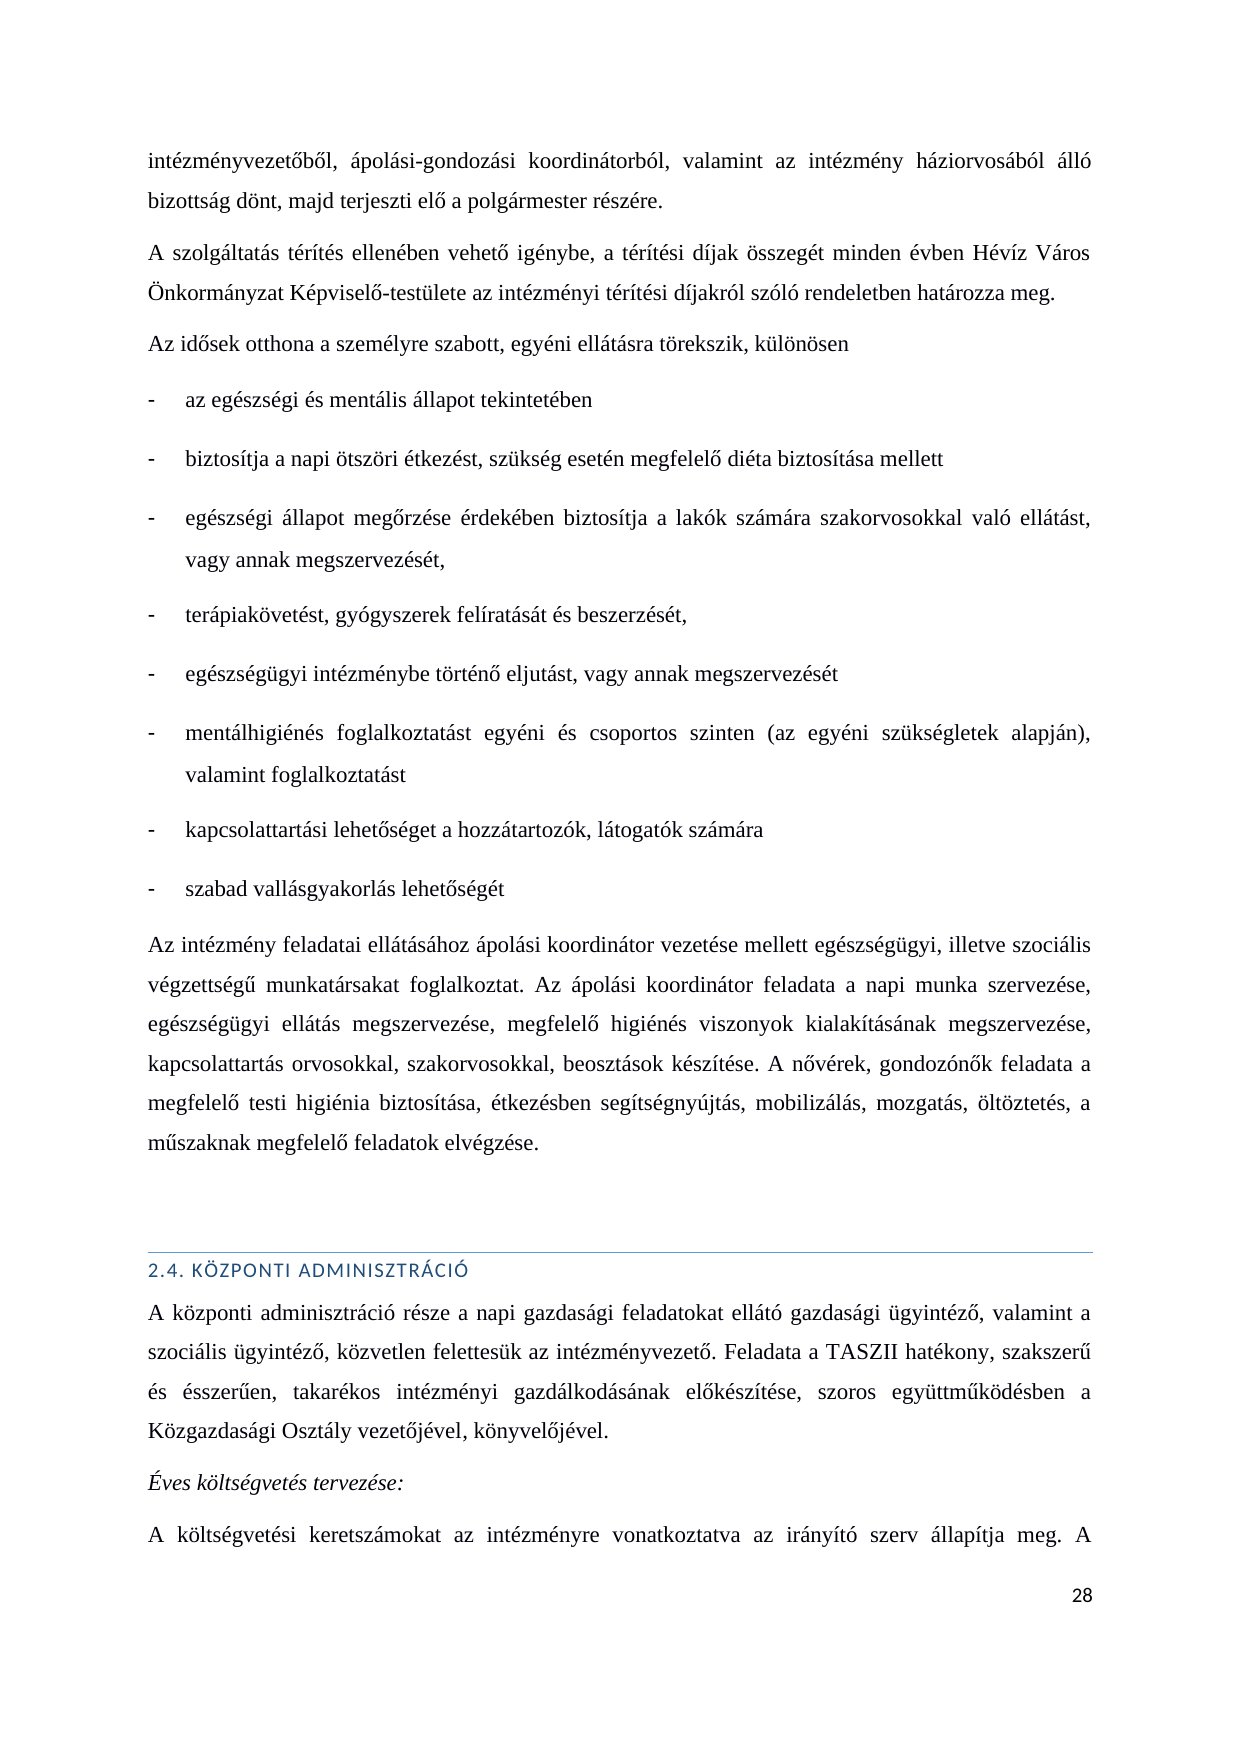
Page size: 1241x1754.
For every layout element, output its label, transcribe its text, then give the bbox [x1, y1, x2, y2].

text Az idősek otthona a személyre szabott, egyéni ellátásra törekszik, különösen [148, 331, 1093, 357]
list egészségi állapot megőrzése érdekében biztosítja a lakók számára szakorvosokkal való ellátást, vagy annak megszervezését, [148, 501, 1093, 572]
list mentálhigiénés foglalkoztatást egyéni és csoportos szinten (az egyéni szükségletek alapján), valamint foglalkoztatást [148, 716, 1093, 787]
text Éves költségvetés tervezése: [148, 1469, 1093, 1496]
list kapcsolattartási lehetőséget a hozzátartozók, látogatók számára [148, 813, 1093, 844]
list terápiakövetést, gyógyszerek felíratását és beszerzését, [148, 598, 1093, 629]
text Az intézmény feladatai ellátásához ápolási koordinátor vezetése mellett egészségügyi, illetve szociális végzettségű munkatársakat foglalkoztat. Az ápolási koordinátor feladata a napi munka szervezése, egészségügyi ellátás megszervezése, megfelelő higiénés viszonyok kialakításának megszervezése, kapcsolattartás orvosokkal, szakorvosokkal, beosztások készítése. A nővérek, gondozónők feladata a megfelelő testi higiénia biztosítása, étkezésben segítségnyújtás, mobilizálás, mozgatás, öltöztetés, a műszaknak megfelelő feladatok elvégzése. [148, 931, 1093, 1155]
list az egészségi és mentális állapot tekintetében [148, 382, 1093, 414]
text A központi adminisztráció része a napi gazdasági feladatokat ellátó gazdasági ügyintéző, valamint a szociális ügyintéző, közvetlen felettesük az intézményvezető. Feladata a TASZII hatékony, szakszerű és ésszerűen, takarékos intézményi gazdálkodásának előkészítése, szoros együttműködésben a Közgazdasági Osztály vezetőjével, könyvelőjével. [148, 1299, 1093, 1444]
list biztosítja a napi ötszöri étkezést, szükség esetén megfelelő diéta biztosítása mellett [148, 442, 1093, 473]
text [148, 1521, 1093, 1548]
list egészségügyi intézménybe történő eljutást, vagy annak megszervezését [148, 657, 1093, 688]
list szabad vallásgyakorlás lehetőségét [148, 872, 1093, 903]
subtitle 2.4. Központi adminisztráció [148, 1253, 1093, 1283]
text A szolgáltatás térítés ellenében vehető igénybe, a térítési díjak összegét minden évben Hévíz Város Önkormányzat Képviselő-testülete az intézményi térítési díjakról szóló rendeletben határozza meg. [148, 239, 1093, 305]
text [148, 148, 1093, 213]
